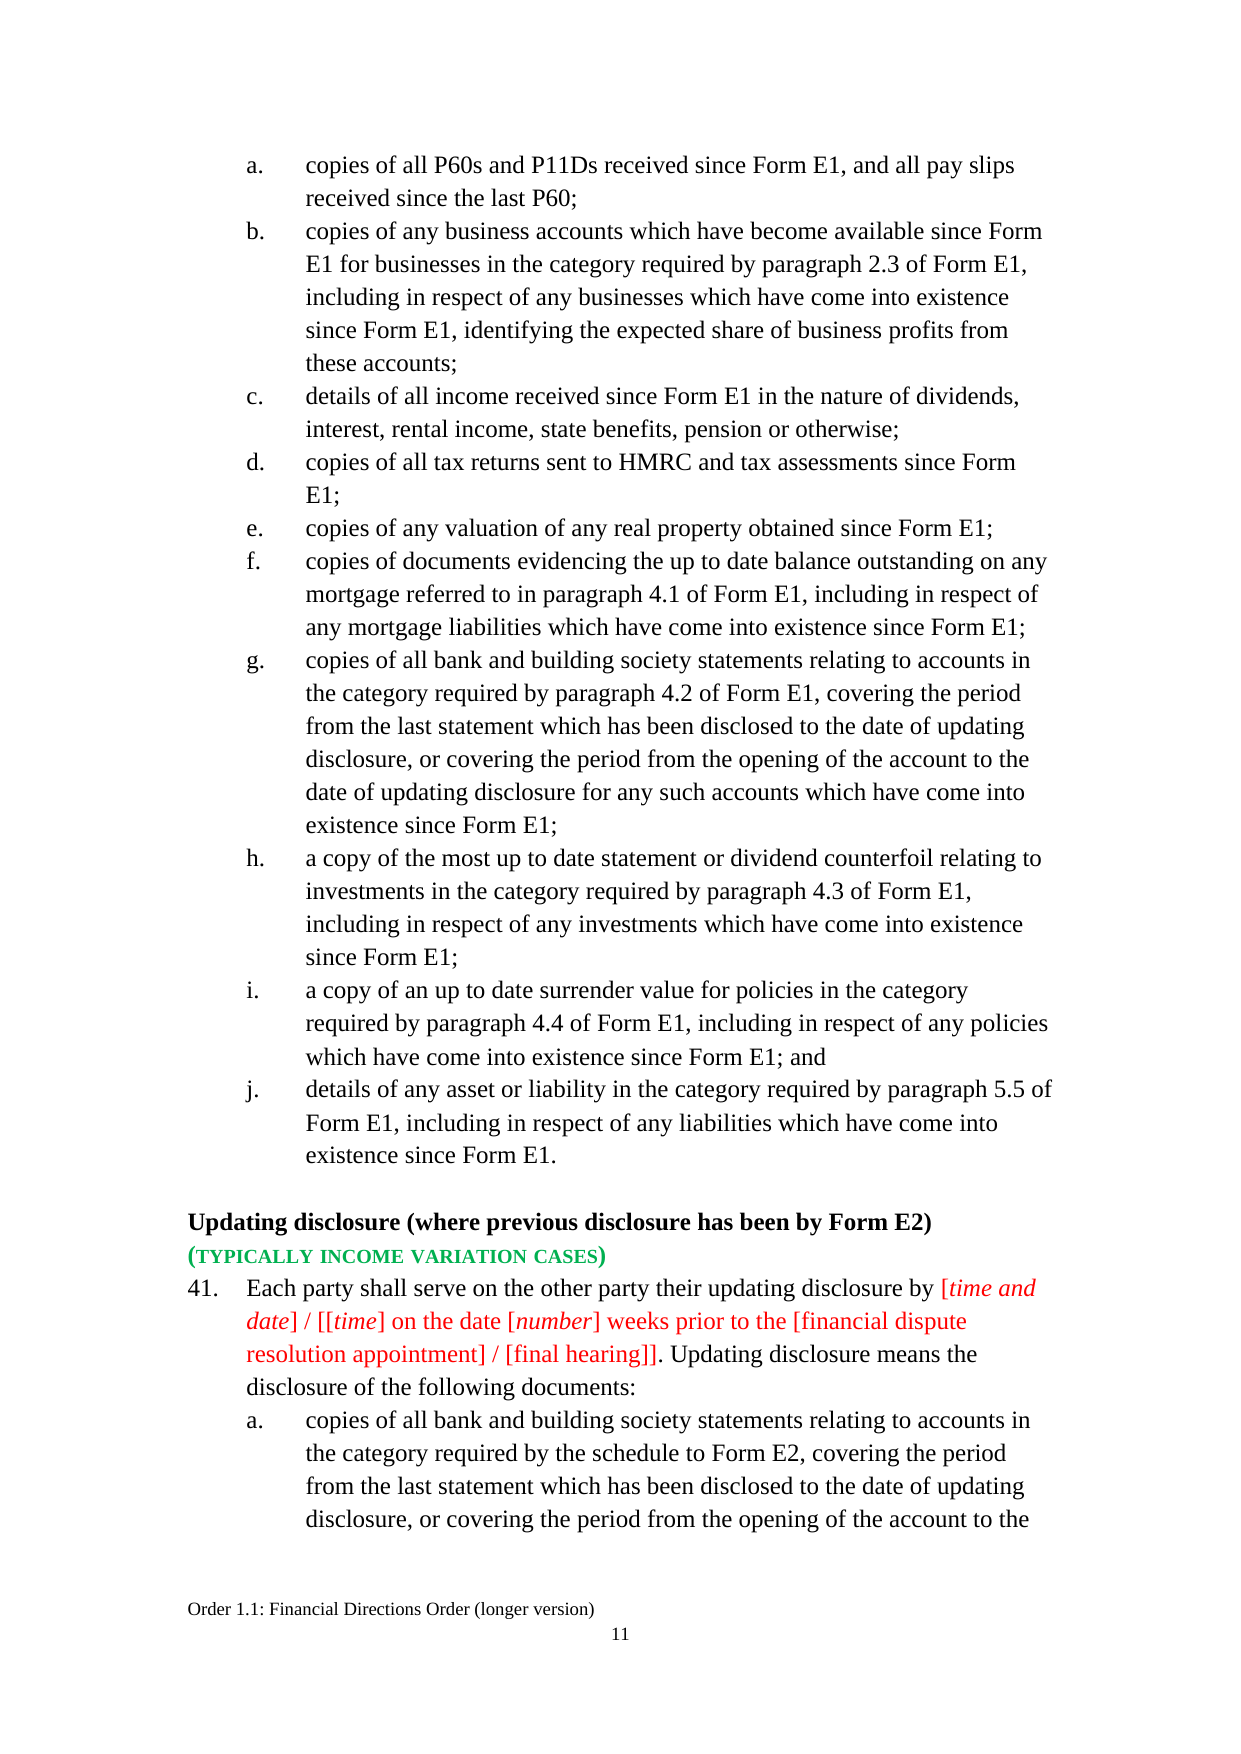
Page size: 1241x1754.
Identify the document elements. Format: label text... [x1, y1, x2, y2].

list copies of all P60s and P11Ds received since Form E1, and all pay slips received since the last P60; [246, 150, 1053, 212]
list copies of all tax returns sent to HMRC and tax assessments since Form E1; [246, 447, 1053, 509]
list copies of all bank and building society statements relating to accounts in the category required by paragraph 4.2 of Form E1, covering the period from the last statement which has been disclosed to the date of updating disclosure, or covering the period from the opening of the account to the date of updating disclosure for any such accounts which have come into existence since Form E1; [246, 645, 1053, 839]
list a copy of an up to date surrender value for policies in the category required by paragraph 4.4 of Form E1, including in respect of any policies which have come into existence since Form E1; and [246, 976, 1053, 1070]
list details of any asset or liability in the category required by paragraph 5.5 of Form E1, including in respect of any liabilities which have come into existence since Form E1. [246, 1074, 1053, 1169]
list copies of documents evidencing the up to date balance outstanding on any mortgage referred to in paragraph 4.1 of Form E1, including in respect of any mortgage liabilities which have come into existence since Form E1; [246, 546, 1053, 641]
list details of all income received since Form E1 in the nature of dividends, interest, rental income, state benefits, pension or otherwise; [246, 381, 1053, 443]
list Each party shall serve on the other party their updating disclosure by [time and date] / [[time] on the date [number] weeks prior to the [financial dispute resolution appointment] / [final hearing]]. Updating disclosure means the disclosure of the following documents: [187, 1273, 1053, 1401]
subtitle Updating disclosure (where previous disclosure has been by Form E2) (typically income variation cases) [187, 1207, 1053, 1268]
list copies of any valuation of any real property obtained since Form E1; [246, 513, 1053, 542]
list copies of any business accounts which have become available since Form E1 for businesses in the category required by paragraph 2.3 of Form E1, including in respect of any businesses which have come into existence since Form E1, identifying the expected share of business profits from these accounts; [246, 216, 1053, 377]
list a copy of the most up to date statement or dividend counterfoil relating to investments in the category required by paragraph 4.3 of Form E1, including in respect of any investments which have come into existence since Form E1; [246, 843, 1053, 971]
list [246, 1405, 1053, 1533]
